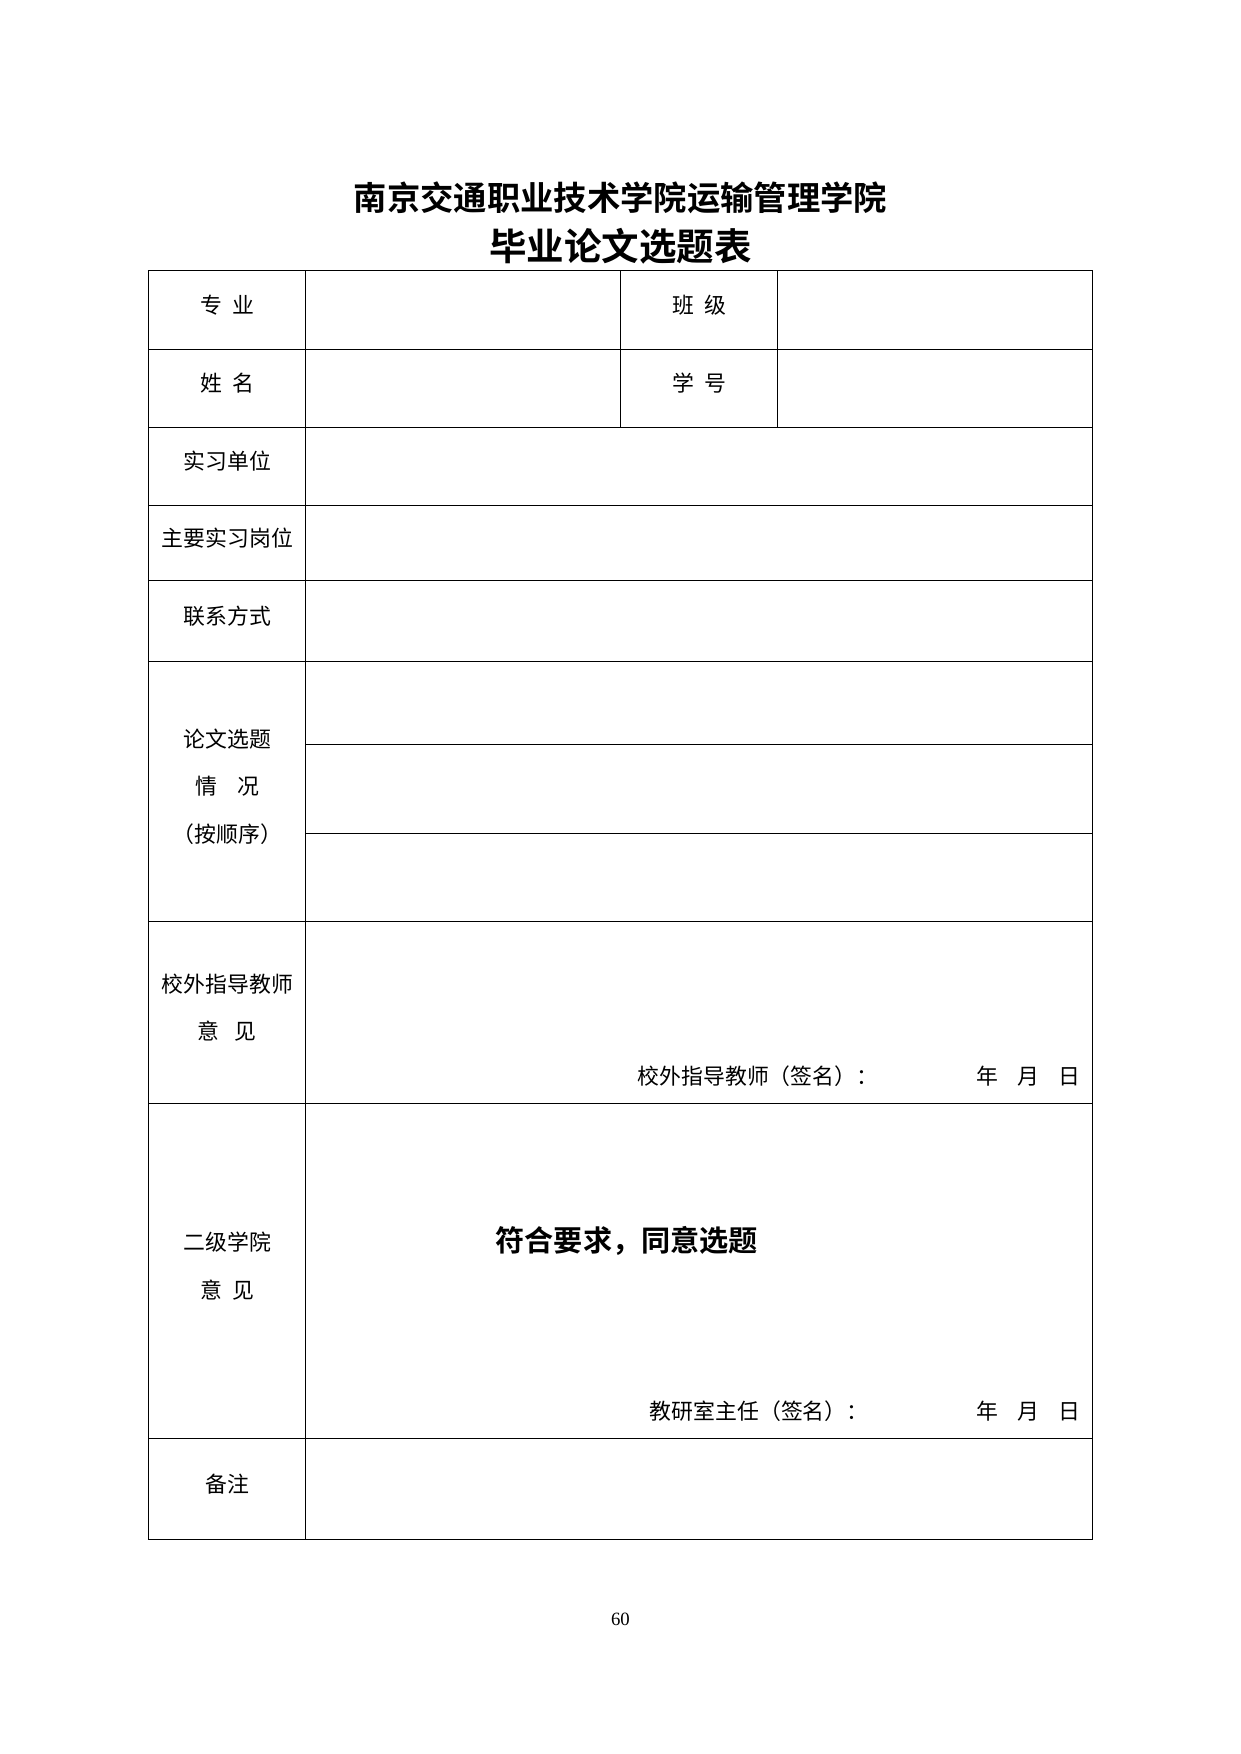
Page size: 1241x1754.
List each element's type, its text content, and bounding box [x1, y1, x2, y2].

table_cell [306, 745, 1092, 832]
table_cell [306, 834, 1092, 921]
table_header [306, 271, 620, 348]
table_cell [306, 662, 1092, 744]
table_cell [306, 506, 1092, 580]
table_cell [306, 581, 1092, 661]
table_cell [778, 350, 1092, 427]
table_header 专 业 [149, 271, 305, 348]
table_cell 校外指导教师（签名）： 年 月 日 [306, 922, 1092, 1103]
table_cell 校外指导教师 意 见 [149, 922, 305, 1103]
text 南京交通职业技术学院运输管理学院 [148, 172, 1092, 220]
table_cell 实习单位 [149, 428, 305, 505]
table_cell 论文选题 情 况 （按顺序） [149, 662, 305, 921]
table_cell 学 号 [621, 350, 777, 427]
table_cell [306, 428, 1092, 505]
table_cell 主要实习岗位 [149, 506, 305, 580]
text 毕业论文选题表 [148, 220, 1092, 270]
table_cell [306, 350, 620, 427]
table_cell [306, 1439, 1092, 1539]
table_cell 备注 [149, 1439, 305, 1539]
table_header [778, 271, 1092, 348]
table_cell 符合要求，同意选题 教研室主任（签名）： 年 月 日 [306, 1104, 1092, 1438]
table_header 班 级 [621, 271, 777, 348]
table_cell 二级学院 意 见 [149, 1104, 305, 1438]
table_cell 姓 名 [149, 350, 305, 427]
table_cell 联系方式 [149, 581, 305, 661]
